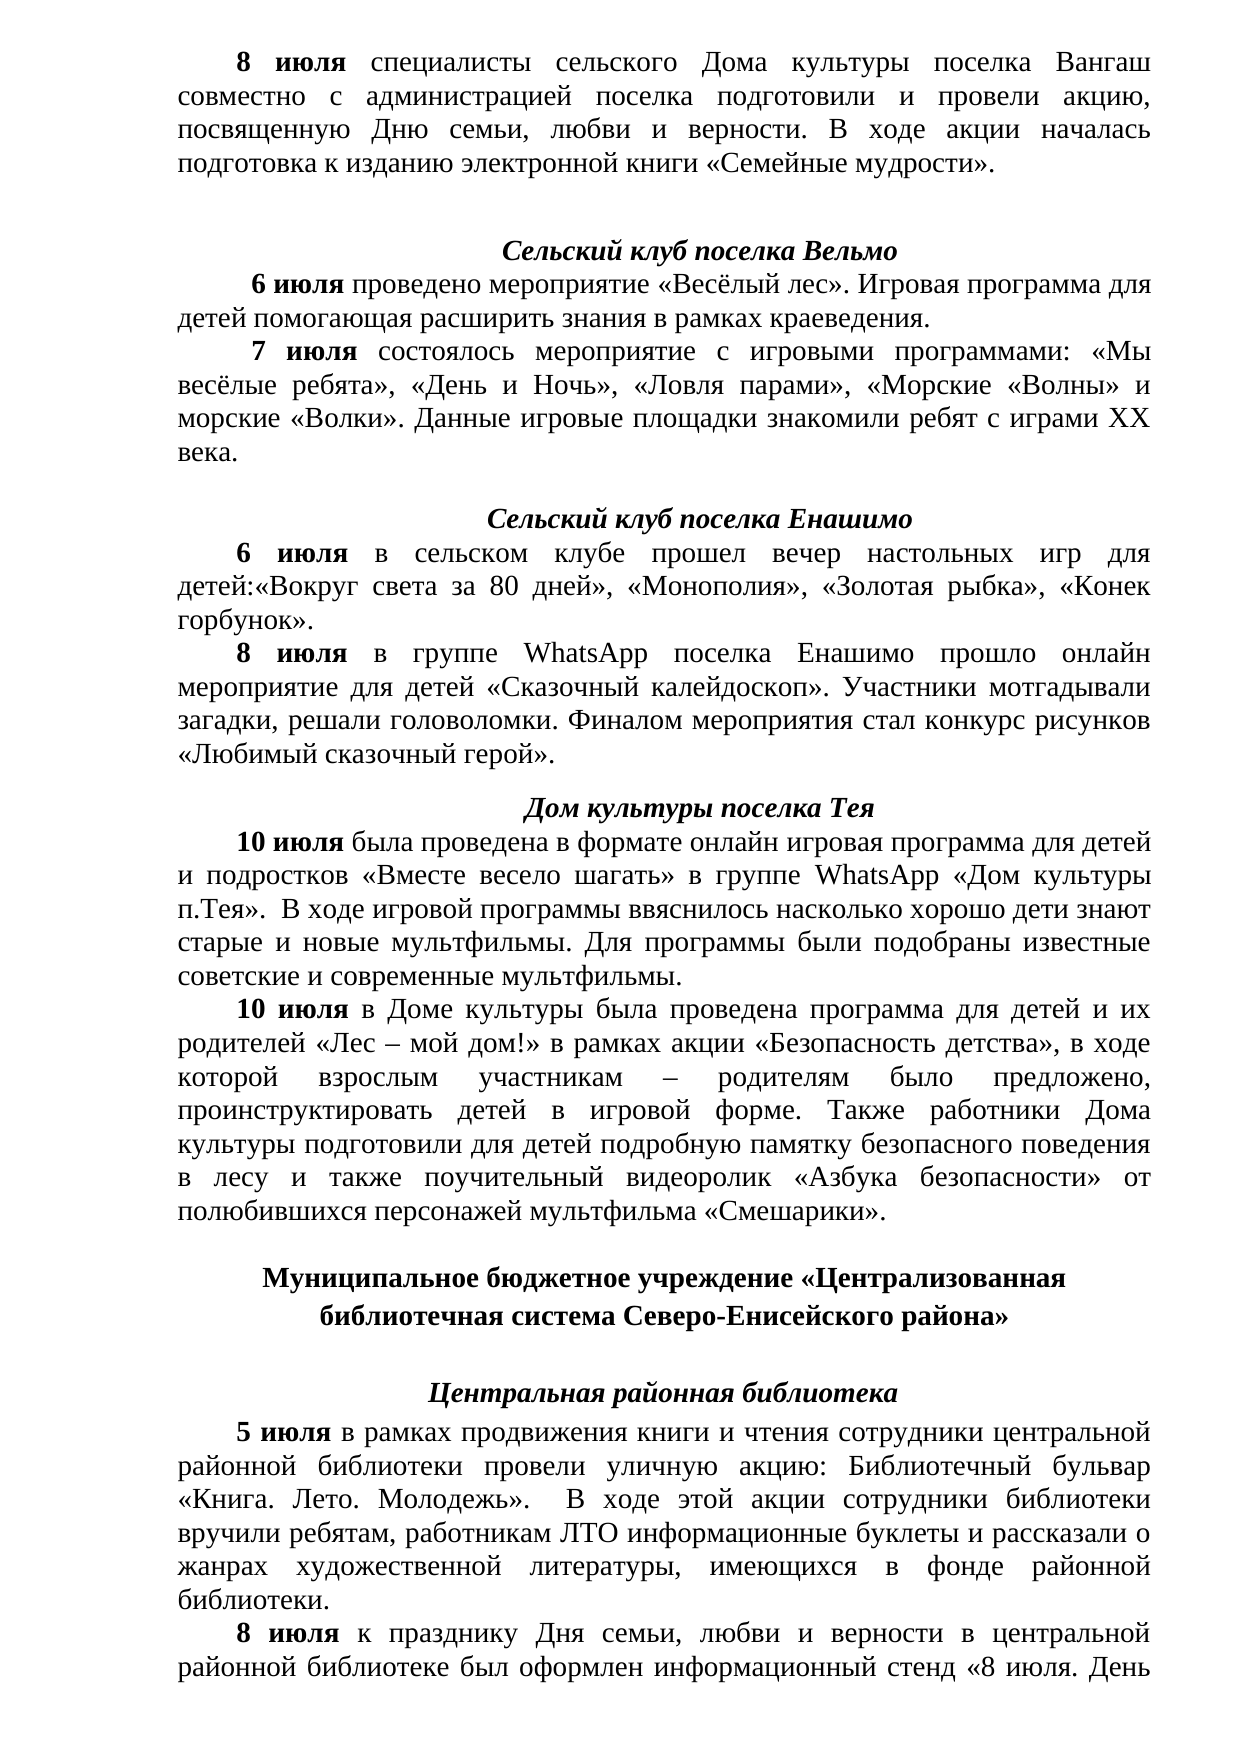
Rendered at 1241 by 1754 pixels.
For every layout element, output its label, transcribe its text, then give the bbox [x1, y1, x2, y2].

text 10 июля была проведена в формате онлайн игровая программа для детей и подростков «Вместе весело шагать» в группе WhatsApp «Дом культуры п.Тея». В ходе игровой программы ввяснилось насколько хорошо дети знают старые и новые мультфильмы. Для программы были подобраны известные советские и современные мультфильмы. [177, 824, 1152, 992]
list 7 июля состоялось мероприятие с игровыми программами: «Мы весёлые ребята», «День и Ночь», «Ловля парами», «Морские «Волны» и морские «Волки». Данные игровые площадки знакомили ребят с играми ХХ века. [177, 333, 1152, 468]
text Дом культуры поселка Тея [177, 790, 1152, 824]
text Центральная районная библиотека [177, 1376, 1152, 1409]
text Муниципальное бюджетное учреждение «Централизованная библиотечная система Северо-Енисейского района» [177, 1260, 1152, 1332]
text 6 июля в сельском клубе прошел вечер настольных игр для детей:«Вокруг света за 80 дней», «Монополия», «Золотая рыбка», «Конек горбунок». [177, 535, 1152, 635]
text Сельский клуб поселка Енашимо [177, 501, 1152, 535]
text Сельский клуб поселка Вельмо [177, 233, 1152, 266]
text 8 июля специалисты сельского Дома культуры поселка Вангаш совместно с администрацией поселка подготовили и провели акцию, посвященную Дню семьи, любви и верности. В ходе акции началась подготовка к изданию электронной книги «Семейные мудрости». [177, 44, 1152, 178]
list 6 июля проведено мероприятие «Весёлый лес». Игровая программа для детей помогающая расширить знания в рамках краеведения. [177, 266, 1152, 333]
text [177, 1615, 1152, 1682]
text 10 июля в Доме культуры была проведена программа для детей и их родителей «Лес – мой дом!» в рамках акции «Безопасность детства», в ходе которой взрослым участникам – родителям было предложено, проинструктировать детей в игровой форме. Также работники Дома культуры подготовили для детей подробную памятку безопасного поведения в лесу и также поучительный видеоролик «Азбука безопасности» от полюбившихся персонажей мультфильма «Смешарики». [177, 992, 1152, 1226]
text 8 июля в группе WhatsApp поселка Енашимо прошло онлайн мероприятие для детей «Сказочный калейдоскоп». Участники мотгадывали загадки, решали головоломки. Финалом мероприятия стал конкурс рисунков «Любимый сказочный герой». [177, 635, 1152, 769]
text 5 июля в рамках продвижения книги и чтения сотрудники центральной районной библиотеки провели уличную акцию: Библиотечный бульвар «Книга. Лето. Молодежь». В ходе этой акции сотрудники библиотеки вручили ребятам, работникам ЛТО информационные буклеты и рассказали о жанрах художественной литературы, имеющихся в фонде районной библиотеки. [177, 1414, 1152, 1615]
